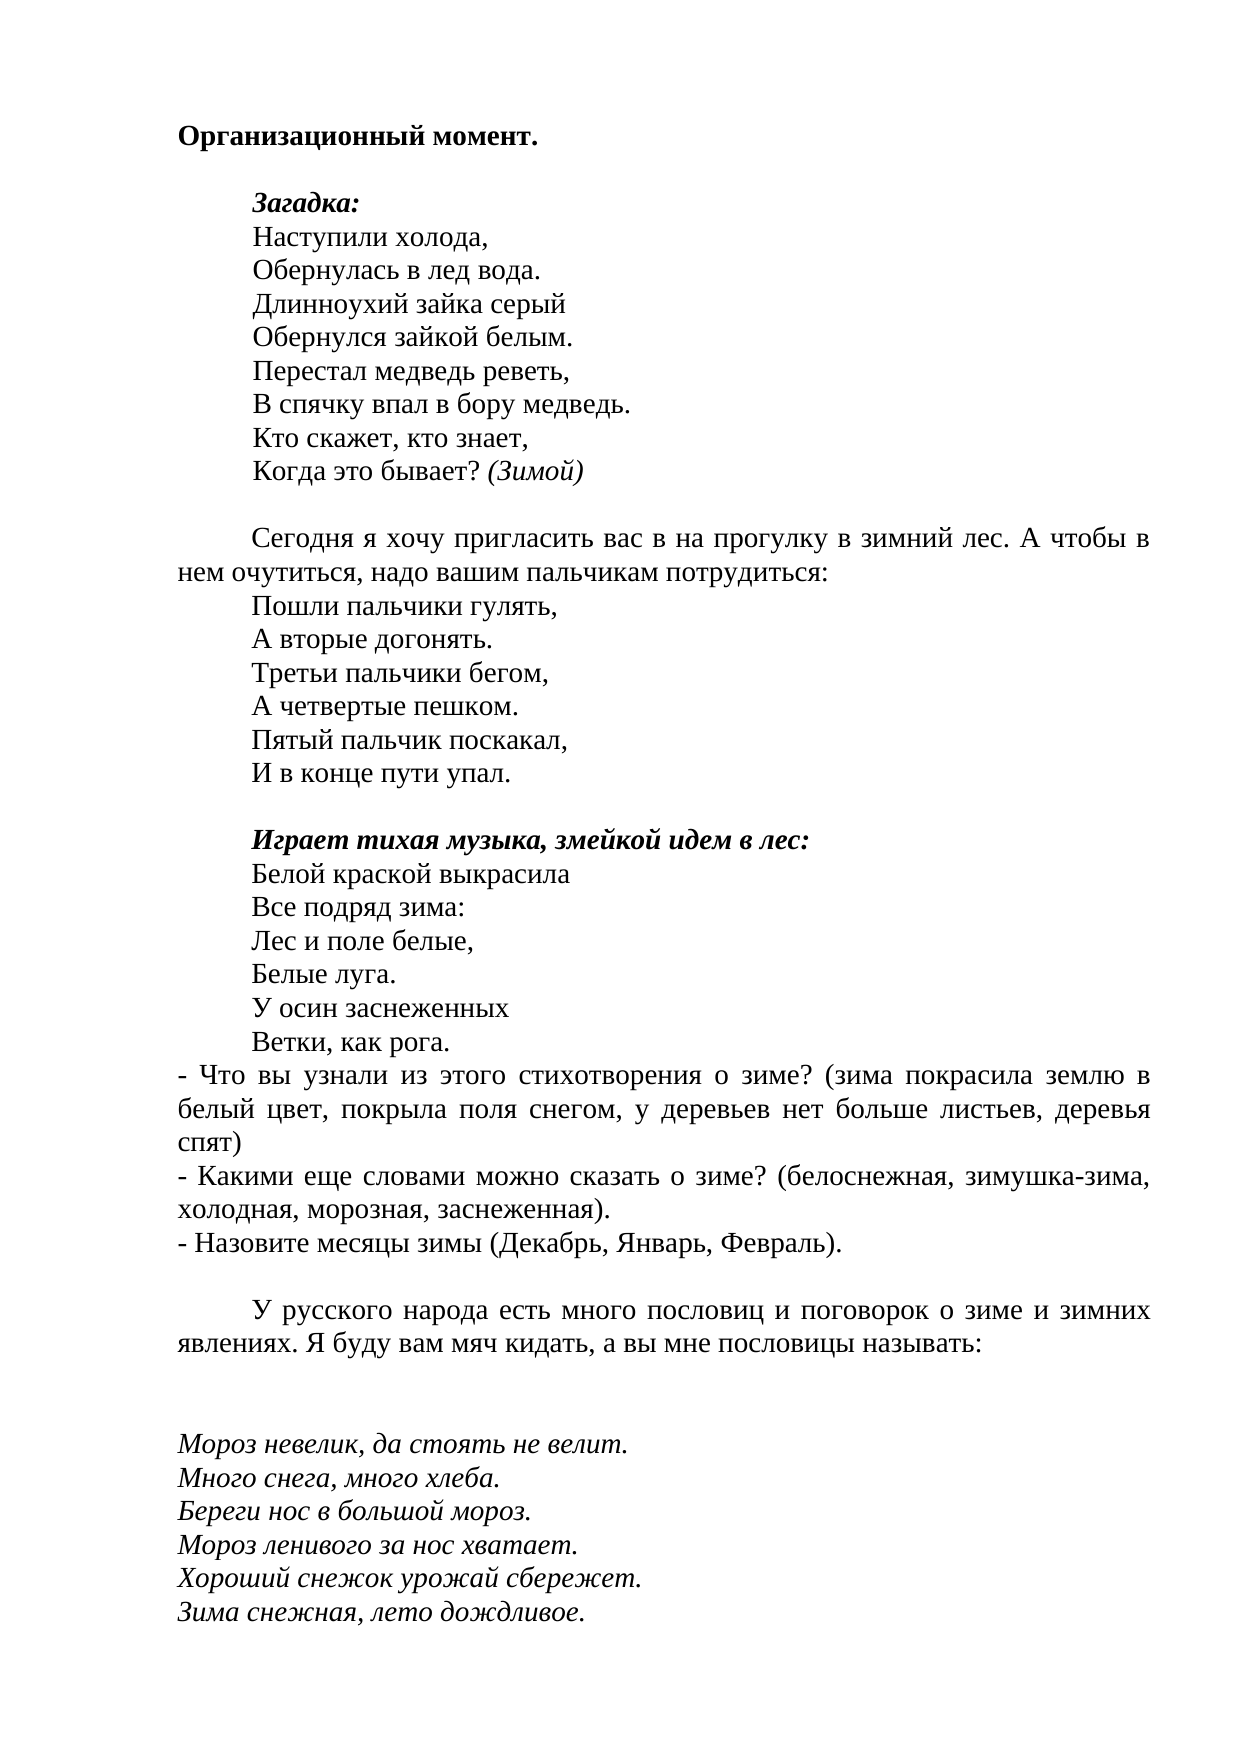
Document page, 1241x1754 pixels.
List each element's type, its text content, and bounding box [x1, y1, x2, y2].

text Обернулся зайкой белым. [252, 319, 1152, 353]
text Лес и поле белые, [177, 923, 1152, 957]
text Все подряд зима: [177, 889, 1152, 923]
text А вторые догонять. [177, 621, 1152, 655]
text Играет тихая музыка, змейкой идем в лес: [177, 822, 1152, 856]
text У русского народа есть много пословиц и поговорок о зиме и зимних явлениях. Я буду вам мяч кидать, а вы мне пословицы называть: [177, 1292, 1152, 1359]
text Третьи пальчики бегом, [177, 655, 1152, 688]
text Организационный момент. [177, 118, 1152, 152]
text А четвертые пешком. [177, 688, 1152, 722]
text И в конце пути упал. [177, 755, 1152, 789]
text Наступили холода, [252, 219, 1152, 252]
text Белые луга. [177, 957, 1152, 990]
text Сегодня я хочу пригласить вас в на прогулку в зимний лес. А чтобы в нем очутиться, надо вашим пальчикам потрудиться: [177, 521, 1152, 588]
text Береги нос в большой мороз. [177, 1493, 1152, 1527]
text - Что вы узнали из этого стихотворения о зиме? (зима покрасила землю в белый цвет, покрыла поля снегом, у деревьев нет больше листьев, деревья спят) [177, 1057, 1152, 1158]
text У осин заснеженных [177, 990, 1152, 1024]
text Обернулась в лед вода. [252, 252, 1152, 286]
text Много снега, много хлеба. [177, 1460, 1152, 1493]
text - Назовите месяцы зимы (Декабрь, Январь, Февраль). [177, 1225, 1152, 1258]
text - Какими еще словами можно сказать о зиме? (белоснежная, зимушка-зима, холодная, морозная, заснеженная). [177, 1158, 1152, 1225]
text Пятый пальчик поскакал, [177, 722, 1152, 755]
text Кто скажет, кто знает, [252, 420, 1152, 453]
text Пошли пальчики гулять, [177, 588, 1152, 621]
text Загадка: [252, 185, 1152, 219]
text Ветки, как рога. [177, 1024, 1152, 1057]
text Когда это бывает? (Зимой) [252, 453, 1152, 487]
text Мороз невелик, да стоять не велит. [177, 1426, 1152, 1460]
text Длинноухий зайка серый [252, 286, 1152, 319]
text В спячку впал в бору медведь. [252, 386, 1152, 420]
text Белой краской выкрасила [177, 856, 1152, 889]
text Перестал медведь реветь, [252, 353, 1152, 386]
